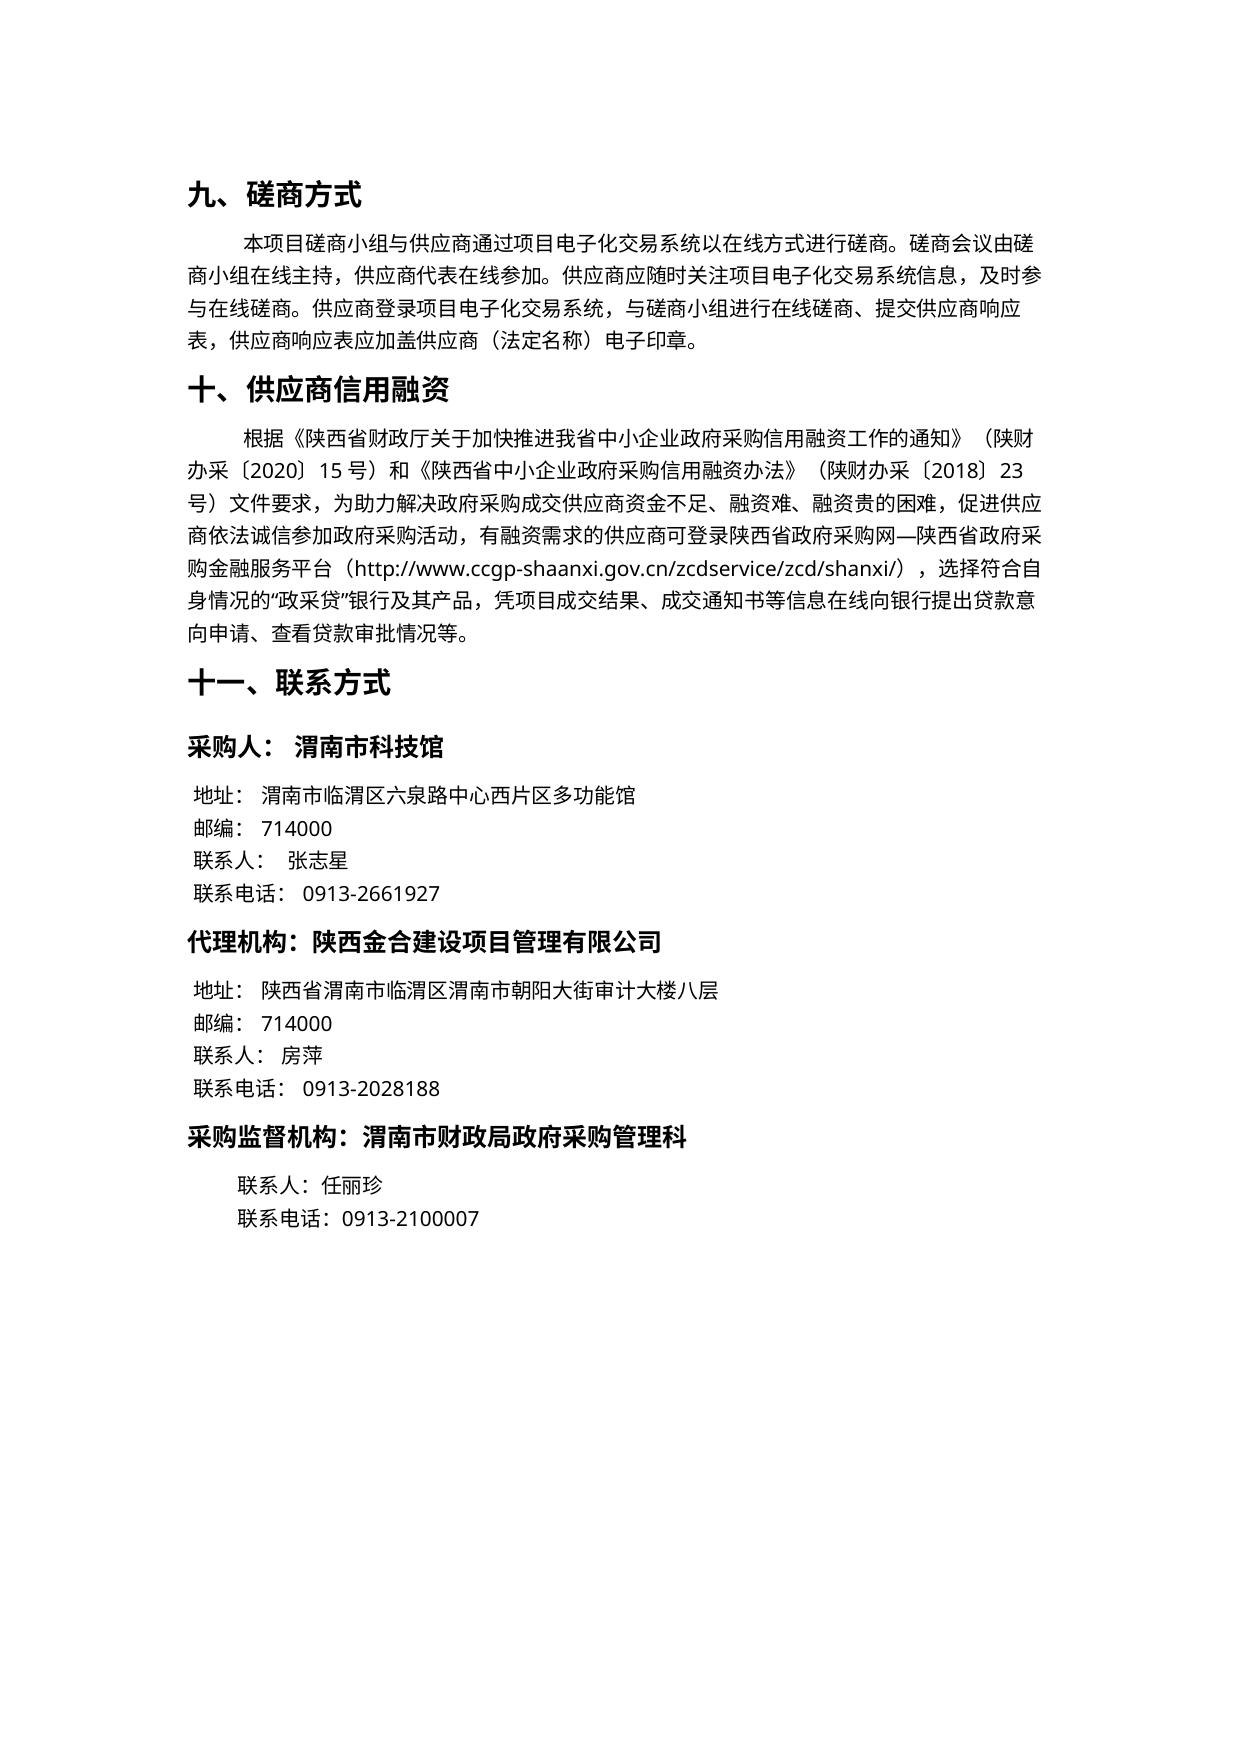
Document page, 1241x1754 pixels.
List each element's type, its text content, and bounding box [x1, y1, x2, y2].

text 采购监督机构：渭南市财政局政府采购管理科 [187, 1104, 1053, 1169]
text 十一、联系方式 [187, 649, 1053, 714]
text 联系人：任丽珍 [187, 1169, 1053, 1202]
text 采购人： 渭南市科技馆 [187, 714, 1053, 779]
text 代理机构：陕西金合建设项目管理有限公司 [187, 909, 1053, 974]
text 联系人： 房萍 [187, 1039, 1053, 1072]
text 地址： 渭南市临渭区六泉路中心西片区多功能馆 [187, 779, 1053, 812]
text 地址： 陕西省渭南市临渭区渭南市朝阳大街审计大楼八层 [187, 974, 1053, 1007]
text 本项目磋商小组与供应商通过项目电子化交易系统以在线方式进行磋商。磋商会议由磋商小组在线主持，供应商代表在线参加。供应商应随时关注项目电子化交易系统信息，及时参与在线磋商。供应商登录项目电子化交易系统，与磋商小组进行在线磋商、提交供应商响应表，供应商响应表应加盖供应商（法定名称）电子印章。 [187, 227, 1053, 357]
text 根据《陕西省财政厅关于加快推进我省中小企业政府采购信用融资工作的通知》（陕财办采〔2020〕15 号）和《陕西省中小企业政府采购信用融资办法》（陕财办采〔2018〕23 号）文件要求，为助力解决政府采购成交供应商资金不足、融资难、融资贵的困难，促进供应商依法诚信参加政府采购活动，有融资需求的供应商可登录陕西省政府采购网—陕西省政府采购金融服务平台（http://www.ccgp-shaanxi.gov.cn/zcdservice/zcd/shanxi/），选择符合自身情况的“政采贷”银行及其产品，凭项目成交结果、成交通知书等信息在线向银行提出贷款意向申请、查看贷款审批情况等。 [187, 422, 1053, 649]
text 邮编： 714000 [187, 1007, 1053, 1039]
text 九、磋商方式 [187, 162, 1053, 227]
text 邮编： 714000 [187, 812, 1053, 844]
text 联系电话： 0913-2661927 [187, 877, 1053, 909]
text 联系电话： 0913-2028188 [187, 1072, 1053, 1104]
text 联系人： 张志星 [187, 844, 1053, 877]
text 十、供应商信用融资 [187, 357, 1053, 422]
text 联系电话：0913-2100007 [187, 1202, 1053, 1234]
